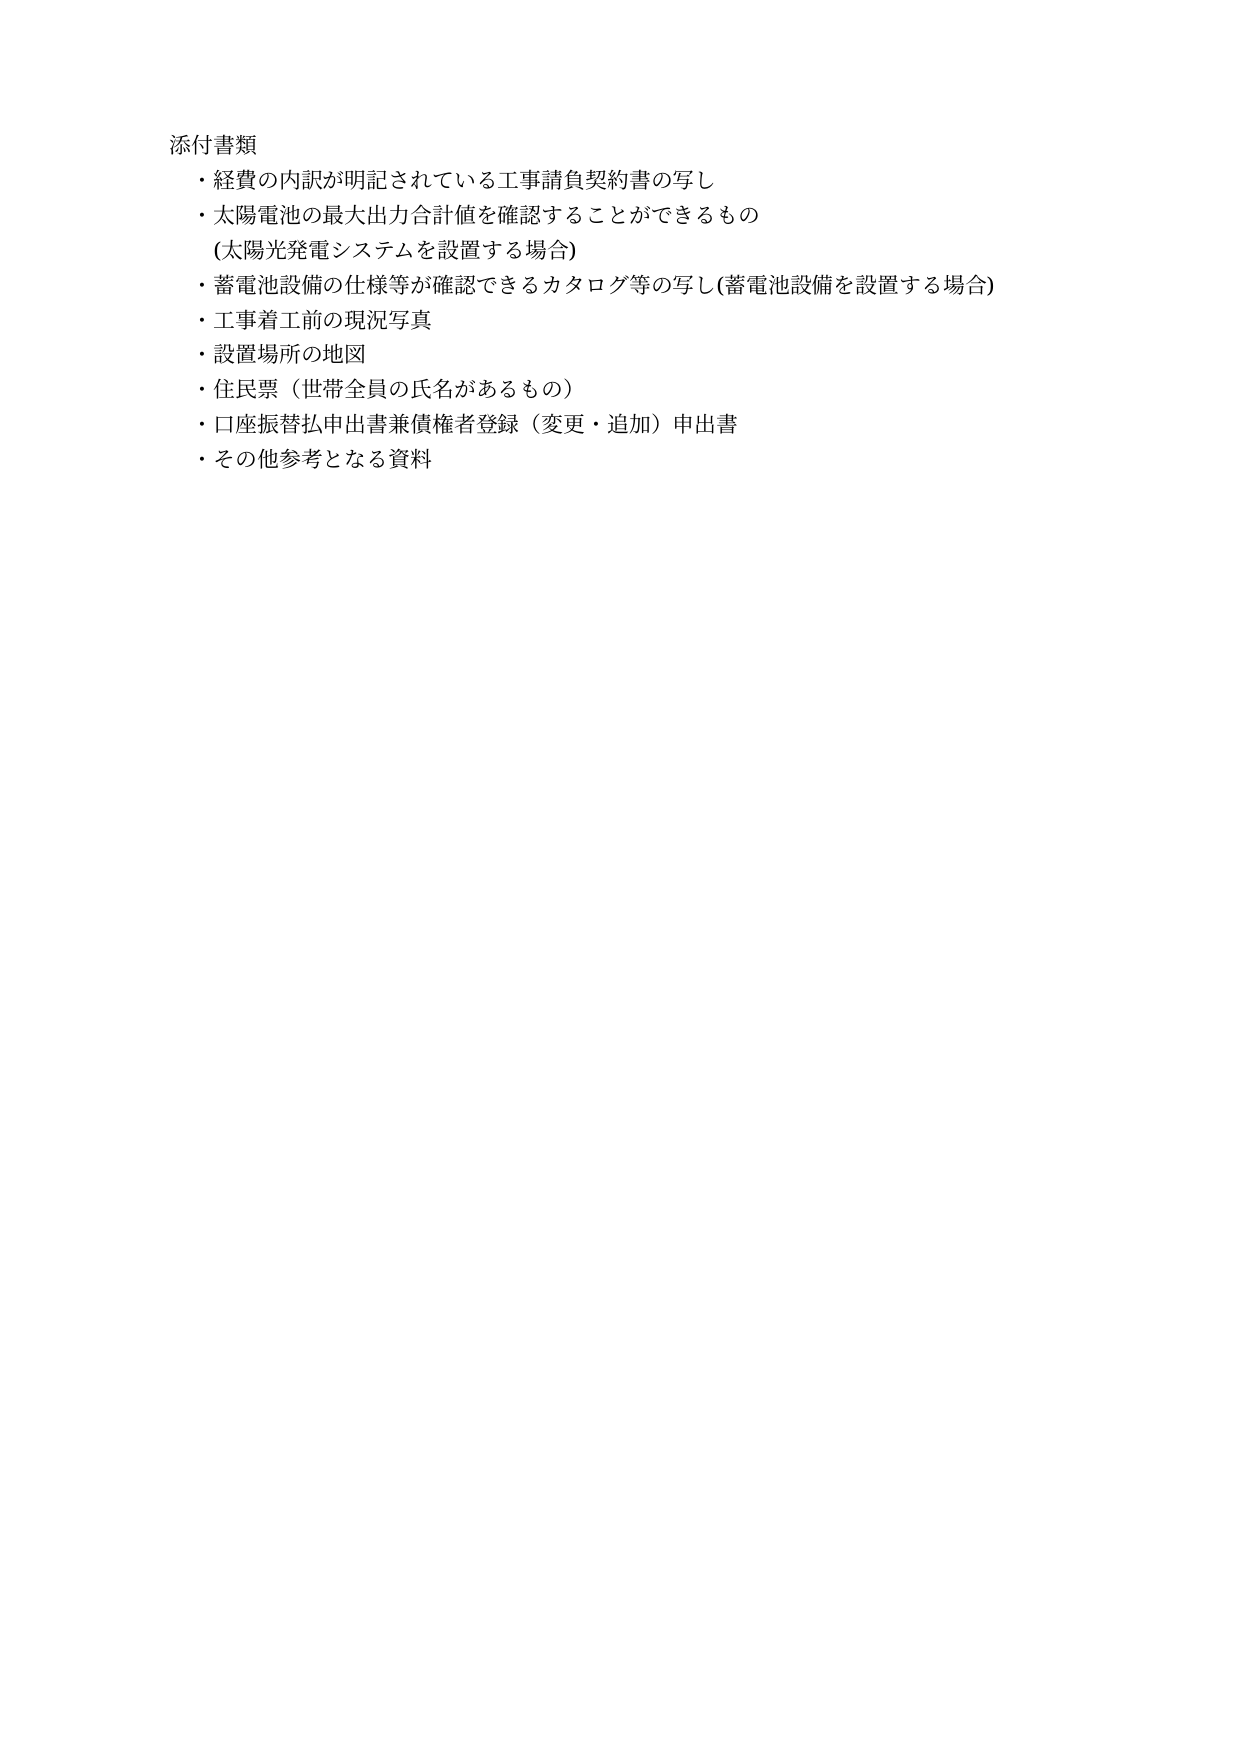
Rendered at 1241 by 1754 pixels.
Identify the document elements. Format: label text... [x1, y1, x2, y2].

text (太陽光発電システムを設置する場合) [148, 231, 1092, 266]
text ・その他参考となる資料 [148, 441, 1092, 476]
text ・住民票（世帯全員の氏名があるもの） [148, 371, 1092, 406]
text ・太陽電池の最大出力合計値を確認することができるもの [148, 196, 1092, 231]
text ・口座振替払申出書兼債権者登録（変更・追加）申出書 [148, 406, 1092, 441]
text ・蓄電池設備の仕様等が確認できるカタログ等の写し(蓄電池設備を設置する場合) [148, 266, 1092, 301]
text ・経費の内訳が明記されている工事請負契約書の写し [148, 162, 1092, 196]
text ・設置場所の地図 [148, 336, 1092, 371]
text 添付書類 [148, 127, 1092, 162]
text ・工事着工前の現況写真 [148, 301, 1092, 336]
